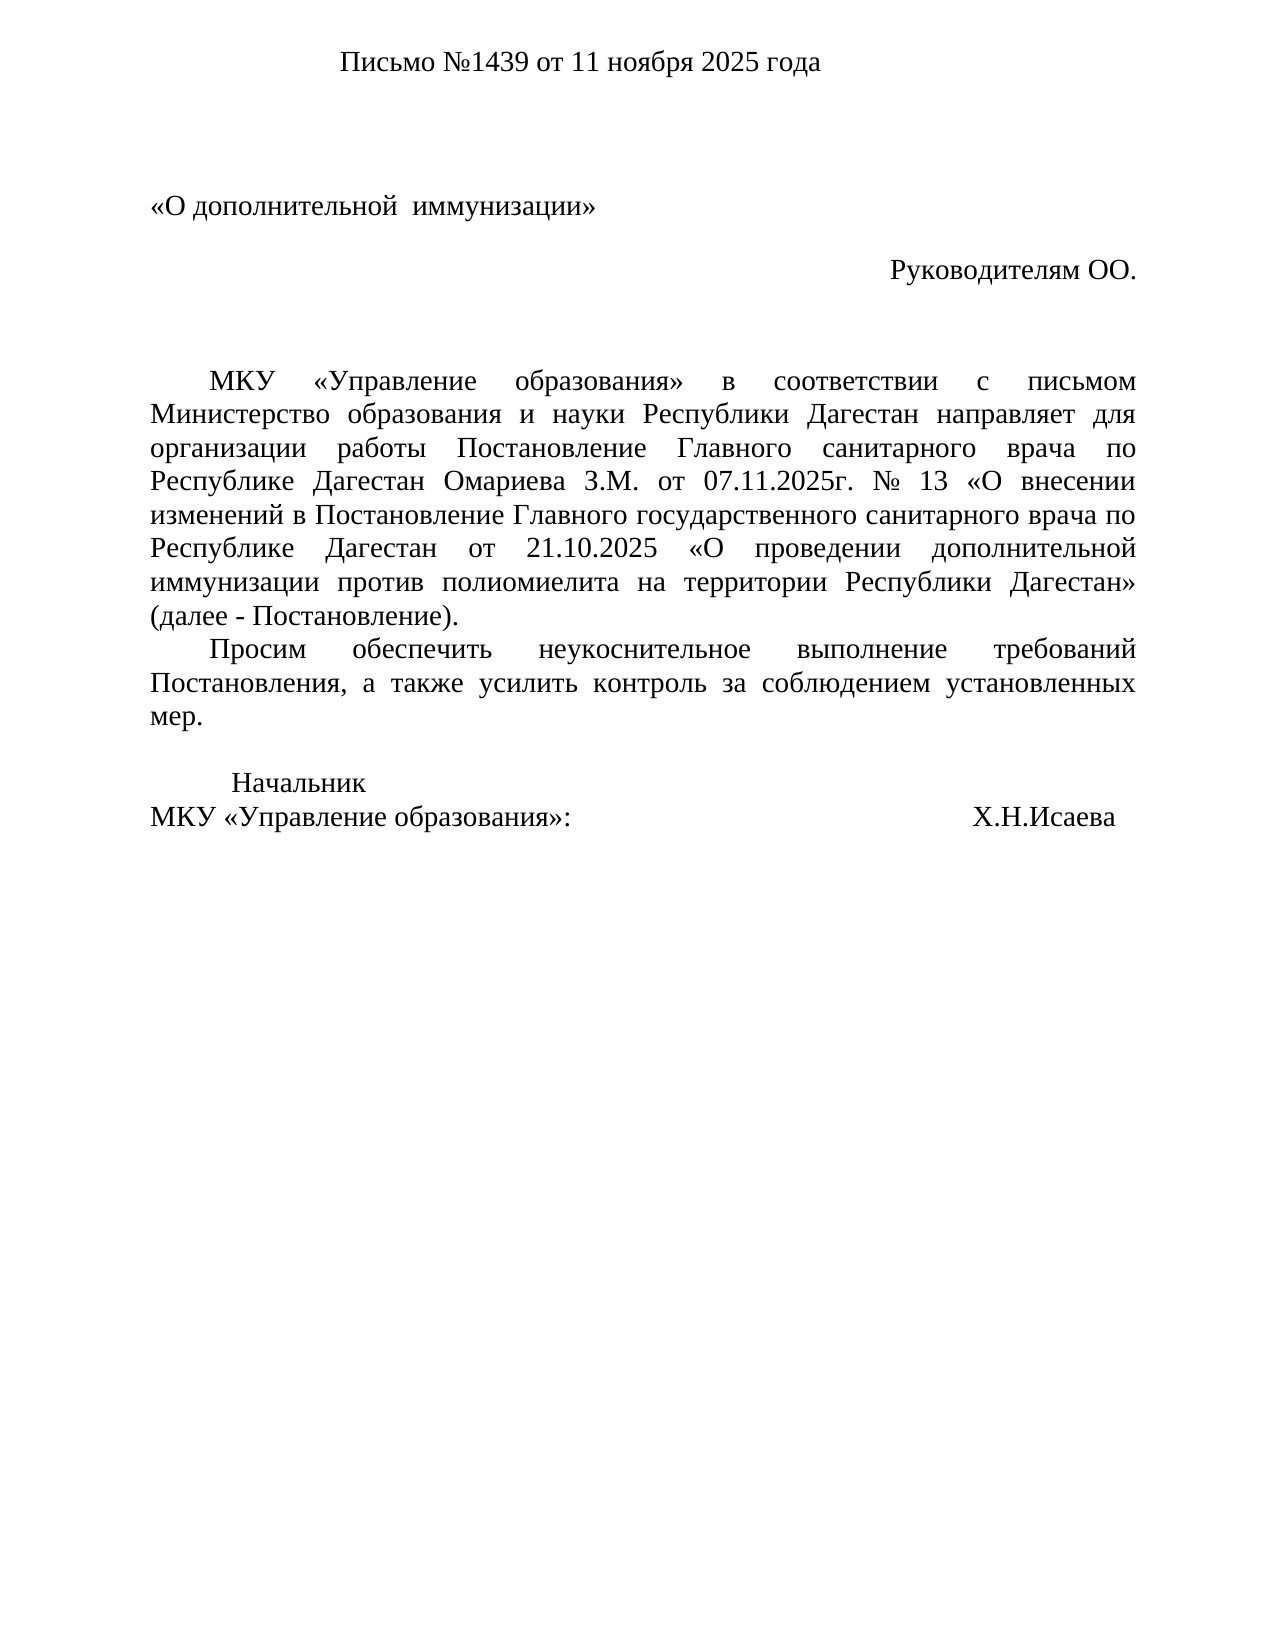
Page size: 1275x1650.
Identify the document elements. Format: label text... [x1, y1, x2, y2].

text МКУ «Управление образования» в соответствии с письмом Министерство образования и науки Республики Дагестан направляет для организации работы Постановление Главного санитарного врача по Республике Дагестан Омариева З.М. от 07.11.2025г. № 13 «О внесении изменений в Постановление Главного государственного санитарного врача по Республике Дагестан от 21.10.2025 «О проведении дополнительной иммунизации против полиомиелита на территории Республики Дагестан» (далее - Постановление). [150, 363, 1137, 631]
text Письмо №1439 от 11 ноября 2025 года [150, 44, 1137, 78]
text МКУ «Управление образования»: Х.Н.Исаева [150, 799, 1137, 832]
text Начальник [150, 765, 1137, 799]
text «О дополнительной иммунизации» [150, 188, 1137, 222]
text Руководителям ОО. [150, 252, 1137, 286]
text Просим обеспечить неукоснительное выполнение требований Постановления, а также усилить контроль за соблюдением установленных мер. [150, 631, 1137, 732]
